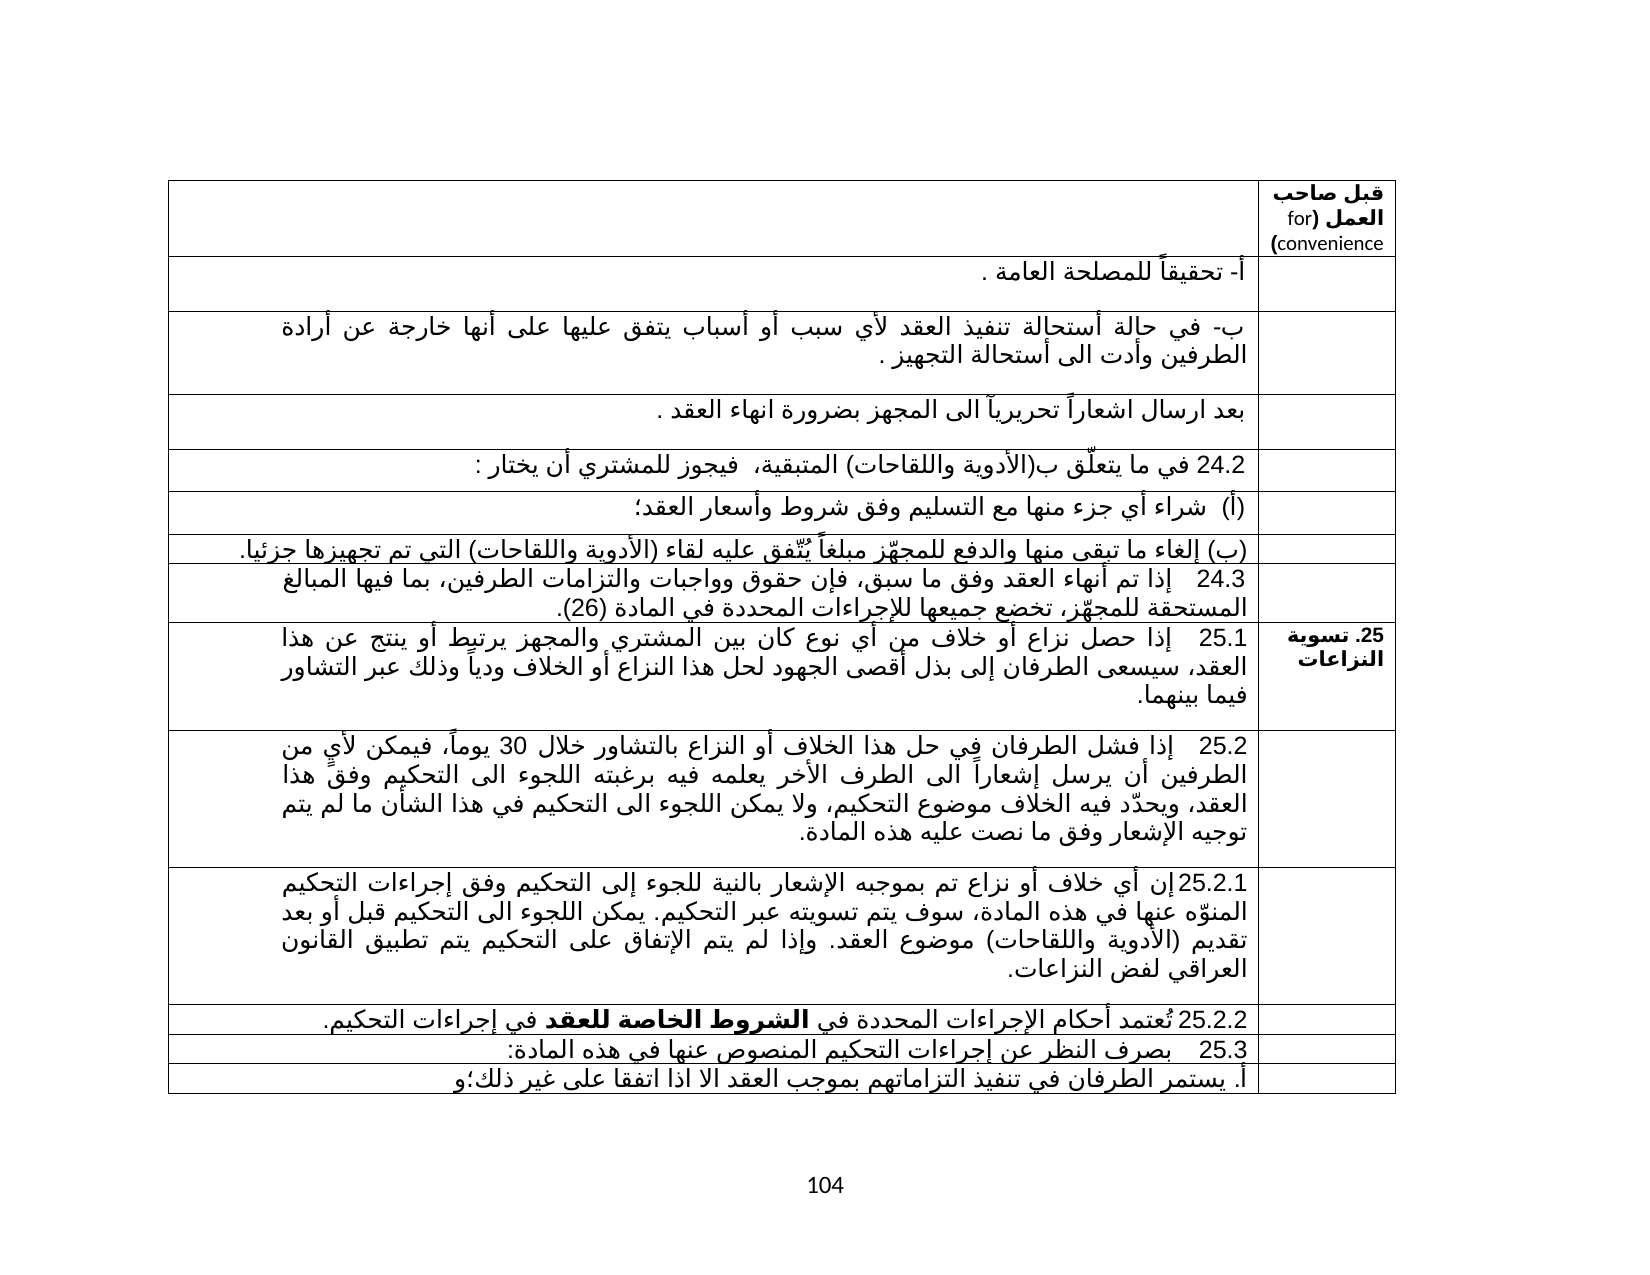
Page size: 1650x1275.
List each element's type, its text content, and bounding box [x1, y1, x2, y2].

table_cell 25.2 إذا فشل الطرفان في حل هذا الخلاف أو النزاع بالتشاور خلال 30 يوماً، فيمكن لأيٍ من الطرفين أن يرسل إشعاراً الى الطرف الأخر يعلمه فيه برغبته اللجوء الى التحكيم وفق هذا العقد، ويحدّد فيه الخلاف موضوع التحكيم، ولا يمكن اللجوء الى التحكيم في هذا الشأن ما لم يتم توجيه الإشعار وفق ما نصت عليه هذه المادة. [169, 731, 1258, 867]
table_cell ب- في حالة أستحالة تنفيذ العقد لأي سبب أو أسباب يتفق عليها على أنها خارجة عن أرادة الطرفين وأدت الى أستحالة التجهيز . [169, 312, 1258, 394]
table_cell 24.3 إذا تم أنهاء العقد وفق ما سبق، فإن حقوق وواجبات والتزامات الطرفين، بما فيها المبالغ المستحقة للمجهّز، تخضع جميعها للإجراءات المحددة في المادة (26). [169, 564, 1258, 622]
table_cell 25.3 بصرف النظر عن إجراءات التحكيم المنصوص عنها في هذه المادة: [169, 1035, 1258, 1063]
table_cell [1259, 731, 1395, 867]
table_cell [169, 181, 1258, 256]
table_cell 25.2.1 إن أي خلاف أو نزاع تم بموجبه الإشعار بالنية للجوء إلى التحكيم وفق إجراءات التحكيم المنوّه عنها في هذه المادة، سوف يتم تسويته عبر التحكيم. يمكن اللجوء الى التحكيم قبل أو بعد تقديم (الأدوية واللقاحات) موضوع العقد. وإذا لم يتم الإتفاق على التحكيم يتم تطبيق القانون العراقي لفض النزاعات. [169, 868, 1258, 1004]
table_cell [1259, 492, 1395, 533]
table_cell [1259, 564, 1395, 622]
table_cell أ- تحقيقاً للمصلحة العامة . [169, 257, 1258, 311]
table_cell 24.2 في ما يتعلّق ب(الأدوية واللقاحات) المتبقية، فيجوز للمشتري أن يختار : [169, 450, 1258, 491]
table_cell [1259, 1035, 1395, 1063]
table_cell [1259, 450, 1395, 491]
table_cell [1259, 535, 1395, 563]
table_cell 25.1 إذا حصل نزاع أو خلاف من أي نوع كان بين المشتري والمجهز يرتبط أو ينتج عن هذا العقد، سيسعى الطرفان إلى بذل أقصى الجهود لحل هذا النزاع أو الخلاف ودياً وذلك عبر التشاور فيما بينهما. [169, 623, 1258, 730]
table_cell [1259, 257, 1395, 311]
table_cell 25.2.2 تُعتمد أحكام الإجراءات المحددة في الشروط الخاصة للعقد في إجراءات التحكيم. [169, 1005, 1258, 1033]
table_cell 25. تسوية النزاعات [1259, 623, 1395, 730]
table_cell [1259, 395, 1395, 449]
table_cell [1259, 1005, 1395, 1033]
table_cell [1259, 868, 1395, 1004]
table_cell بعد ارسال اشعاراً تحريريآ الى المجهز بضرورة انهاء العقد . [169, 395, 1258, 449]
table_cell أ. يستمر الطرفان في تنفيذ التزاماتهم بموجب العقد الا اذا اتفقا على غير ذلك؛و [169, 1064, 1258, 1093]
table_cell [1259, 312, 1395, 394]
table_cell (ب) إلغاء ما تبقى منها والدفع للمجهّز مبلغاً يُتّفق عليه لقاء (الأدوية واللقاحات) التي تم تجهيزها جزئيا. [169, 535, 1258, 563]
table_cell (أ) شراء أي جزء منها مع التسليم وفق شروط وأسعار العقد؛ [169, 492, 1258, 533]
table_cell [1259, 1064, 1395, 1093]
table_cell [1259, 181, 1395, 256]
